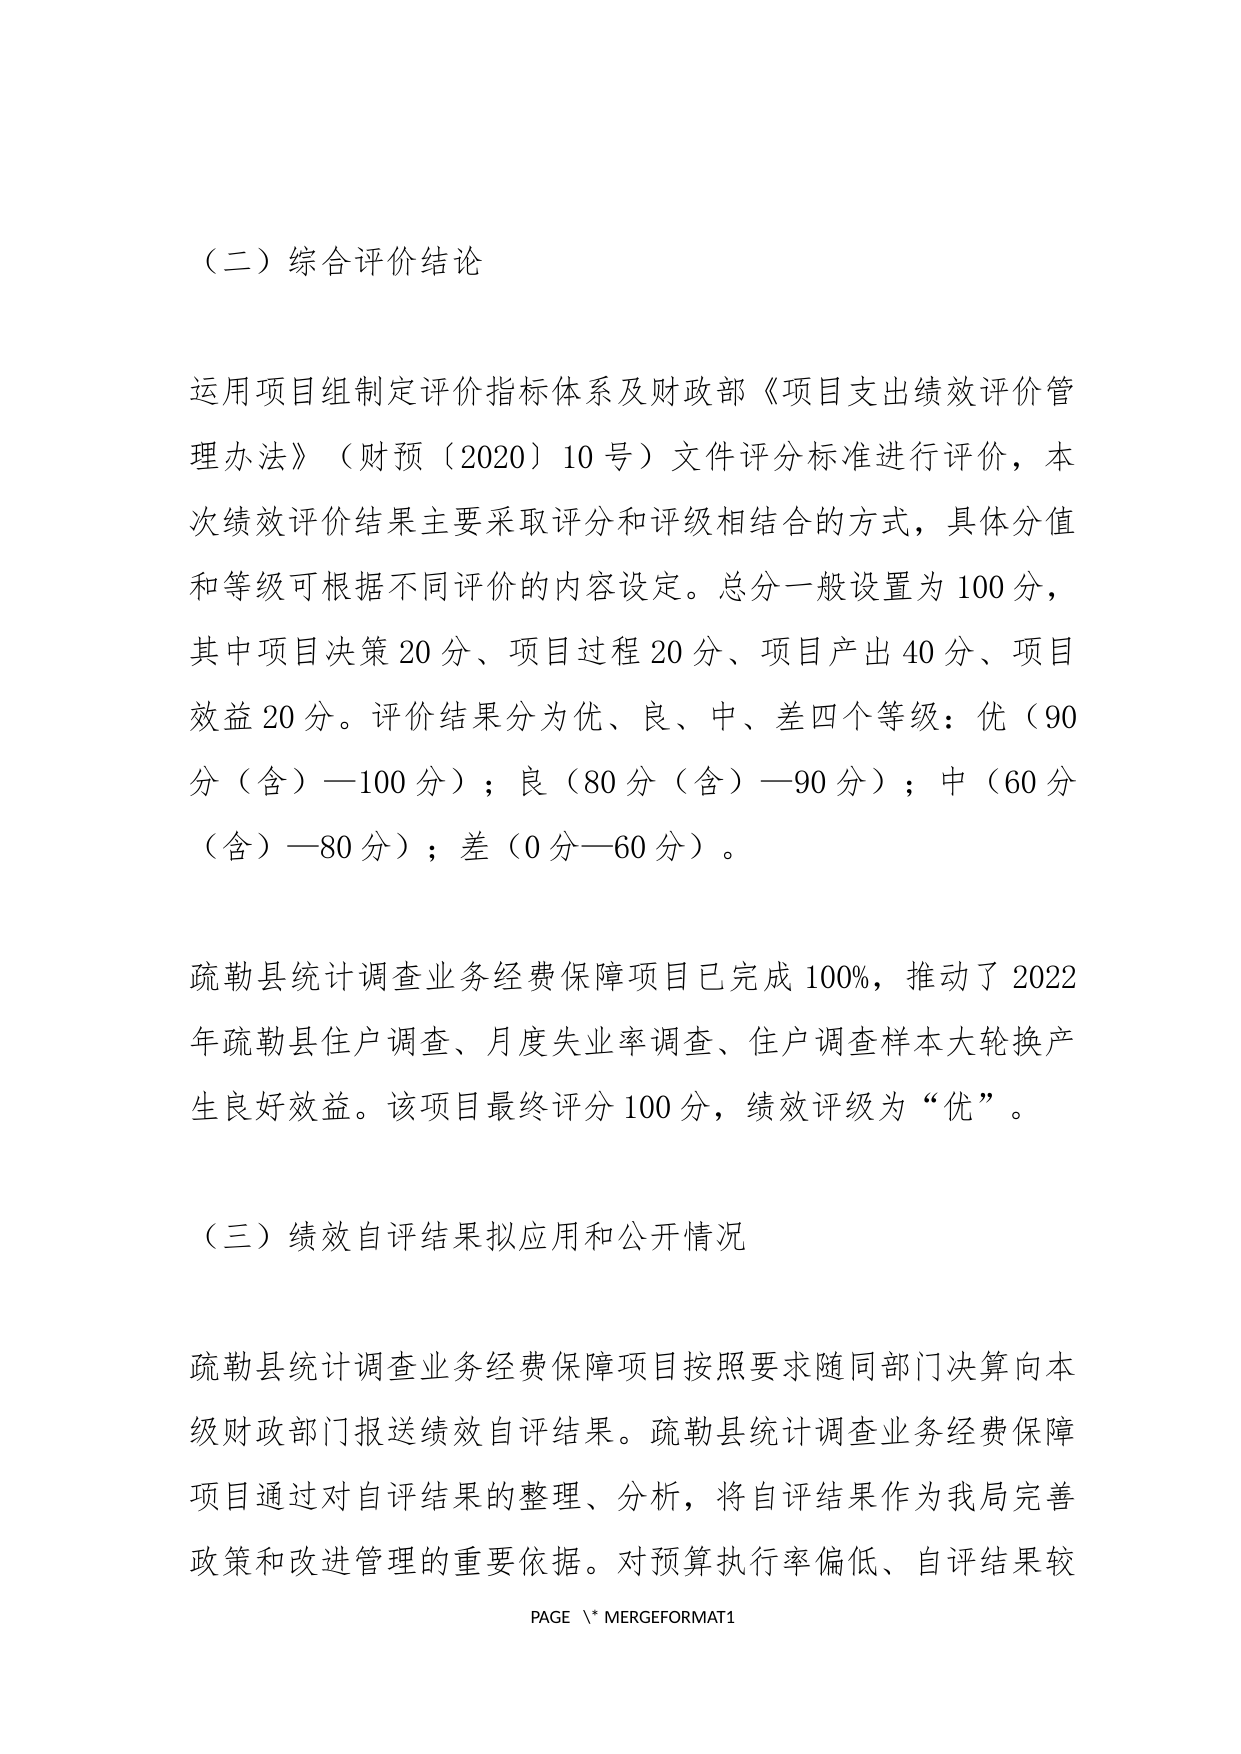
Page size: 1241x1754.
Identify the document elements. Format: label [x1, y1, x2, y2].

text [187, 162, 1078, 1592]
